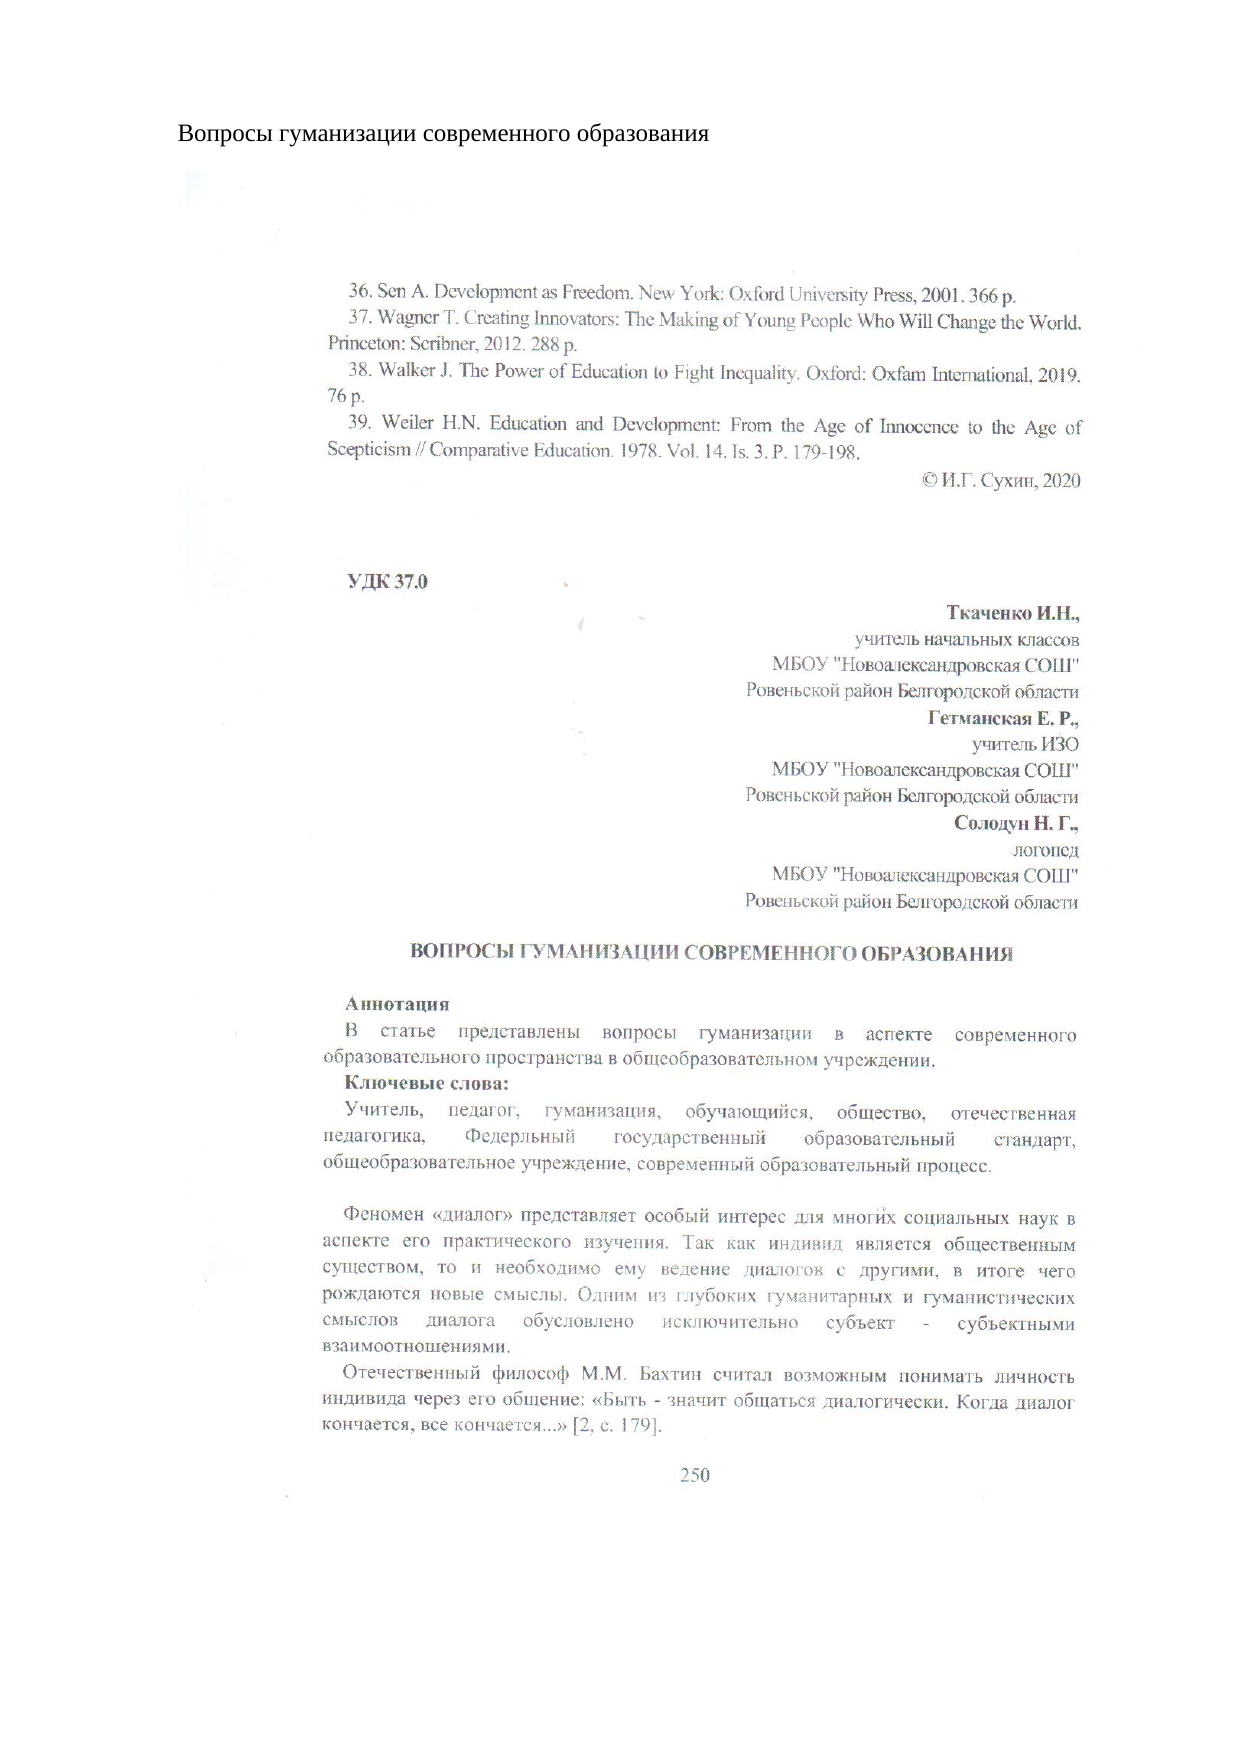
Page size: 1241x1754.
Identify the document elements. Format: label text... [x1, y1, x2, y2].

picture [177, 172, 1152, 1513]
text Вопросы гуманизации современного образования [177, 118, 1152, 147]
